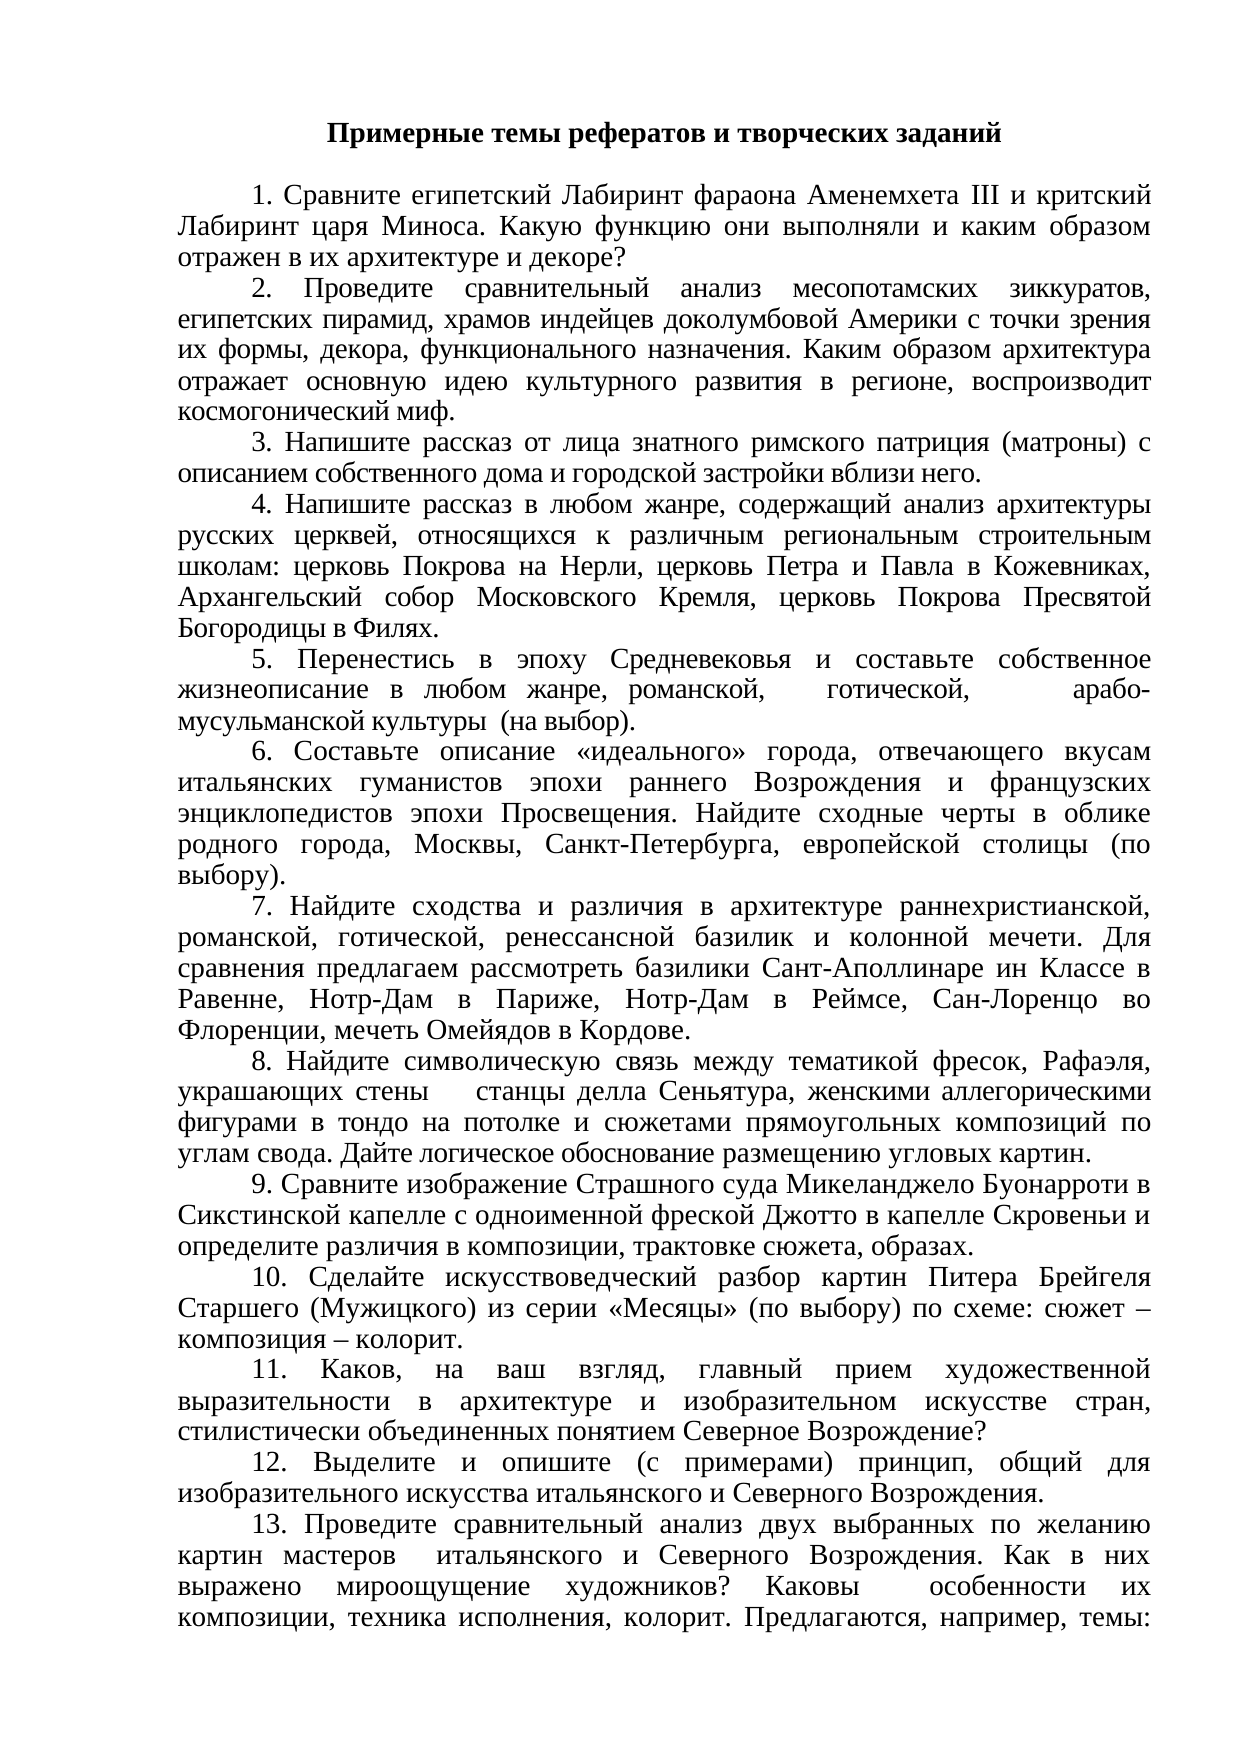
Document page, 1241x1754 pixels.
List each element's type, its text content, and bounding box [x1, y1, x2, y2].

text 6. Составьте описание «идеального» города, отвечающего вкусам итальянских гуманистов эпохи раннего Возрождения и французских энциклопедистов эпохи Просвещения. Найдите сходные черты в облике родного города, Москвы, Санкт-Петербурга, европейской столицы (по выбору). [177, 736, 1152, 891]
text 8. Найдите символическую связь между тематикой фресок, Рафаэля, украшающих стены станцы делла Сеньятура, женскими аллегорическими фигурами в тондо на потолке и сюжетами прямоугольных композиций по углам свода. Дайте логическое обоснование размещению угловых картин. [177, 1045, 1152, 1169]
text 9. Сравните изображение Страшного суда Микеланджело Буонарроти в Сикстинской капелле с одноименной фреской Джотто в капелле Скровеньи и определите различия в композиции, трактовке сюжета, образах. [177, 1169, 1152, 1262]
text Примерные темы рефератов и творческих заданий [177, 118, 1152, 149]
text 3. Напишите рассказ от лица знатного римского патриция (матроны) с описанием собственного дома и городской застройки вблизи него. [177, 427, 1152, 489]
text 10. Сделайте искусствоведческий разбор картин Питера Брейгеля Старшего (Мужицкого) из серии «Месяцы» (по выбору) по схеме: сюжет – композиция – колорит. [177, 1262, 1152, 1354]
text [177, 1509, 1152, 1632]
text 7. Найдите сходства и различия в архитектуре раннехристианской, романской, готической, ренессансной базилик и колонной мечети. Для сравнения предлагаем рассмотреть базилики Сант-Аполлинаре ин Классе в Равенне, Нотр-Дам в Париже, Нотр-Дам в Реймсе, Сан-Лоренцо во Флоренции, мечеть Омейядов в Кордове. [177, 891, 1152, 1045]
text 11. Каков, на ваш взгляд, главный прием художественной выразительности в архитектуре и изобразительном искусстве стран, стилистически объединенных понятием Северное Возрождение? [177, 1354, 1152, 1447]
text 1. Сравните египетский Лабиринт фараона Аменемхета III и критский Лабиринт царя Миноса. Какую функцию они выполняли и каким образом отражен в их архитектуре и декоре? [177, 180, 1152, 272]
text 5. Перенестись в эпоху Средневековья и составьте собственное жизнеописание в любом жанре, романской, готической, арабо-мусульманской культуры (на выбор). [177, 643, 1152, 736]
text 12. Выделите и опишите (с примерами) принцип, общий для изобразительного искусства итальянского и Северного Возрождения. [177, 1447, 1152, 1509]
text 2. Проведите сравнительный анализ месопотамских зиккуратов, египетских пирамид, храмов индейцев доколумбовой Америки с точки зрения их формы, декора, функционального назначения. Каким образом архитектура отражает основную идею культурного развития в регионе, воспроизводит космогонический миф. [177, 272, 1152, 427]
text 4. Напишите рассказ в любом жанре, содержащий анализ архитектуры русских церквей, относящихся к различным региональным строительным школам: церковь Покрова на Нерли, церковь Петра и Павла в Кожевниках, Архангельский собор Московского Кремля, церковь Покрова Пресвятой Богородицы в Филях. [177, 489, 1152, 643]
